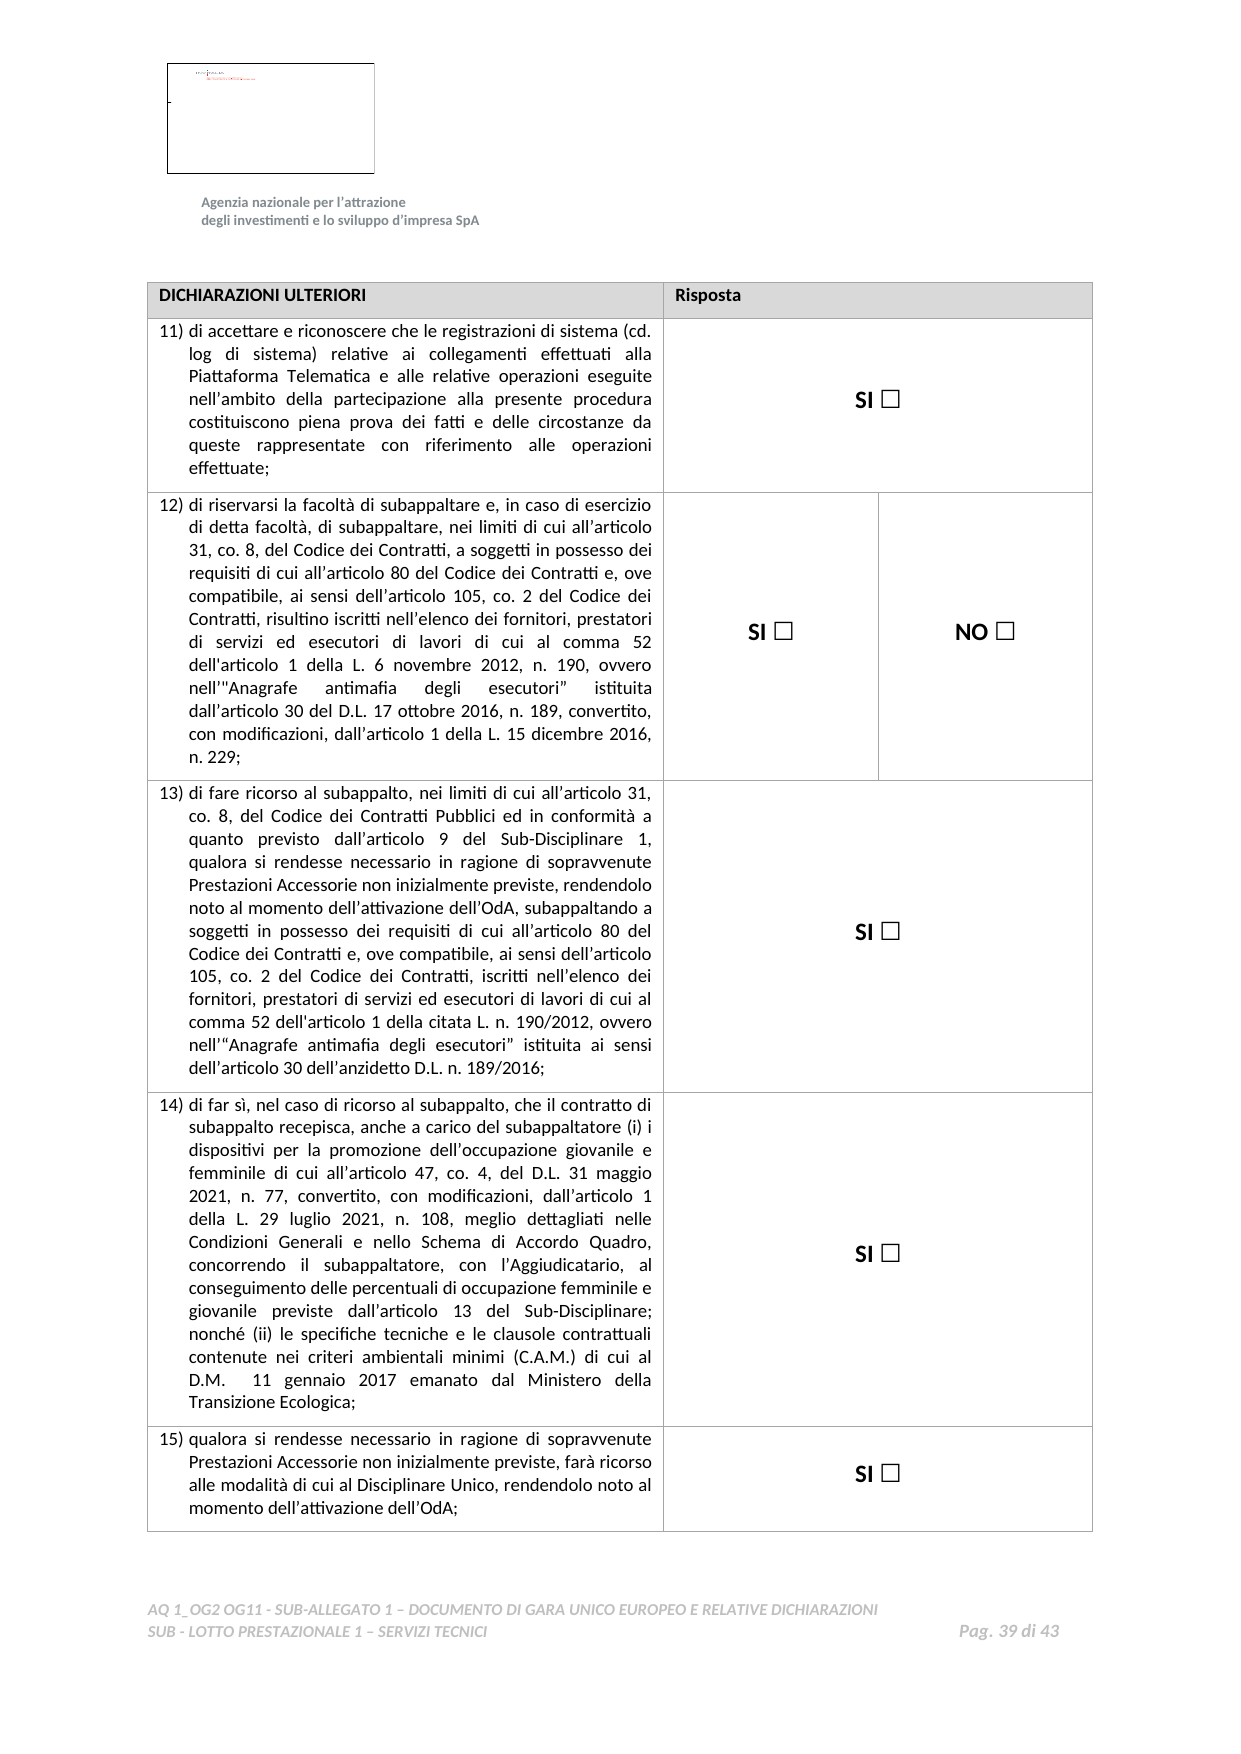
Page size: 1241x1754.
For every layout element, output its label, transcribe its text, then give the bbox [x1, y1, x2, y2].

table_cell NO [879, 493, 1092, 780]
table_cell qualora si rendesse necessario in ragione di sopravvenute Prestazioni Accessorie non inizialmente previste, farà ricorso alle modalità di cui al Disciplinare Unico, rendendolo noto al momento dell’attivazione dell’OdA; [148, 1427, 663, 1531]
table_cell SI [664, 319, 1092, 492]
table_cell SI [664, 1093, 1092, 1426]
table_cell di far sì, nel caso di ricorso al subappalto, che il contratto di subappalto recepisca, anche a carico del subappaltatore (i) i dispositivi per la promozione dell’occupazione giovanile e femminile di cui all’articolo 47, co. 4, del D.L. 31 maggio 2021, n. 77, convertito, con modificazioni, dall’articolo 1 della L. 29 luglio 2021, n. 108, meglio dettagliati nelle Condizioni Generali e nello Schema di Accordo Quadro, concorrendo il subappaltatore, con l’Aggiudicatario, al conseguimento delle percentuali di occupazione femminile e giovanile previste dall’articolo 13 del Sub-Disciplinare; nonché (ii) le specifiche tecniche e le clausole contrattuali contenute nei criteri ambientali minimi (C.A.M.) di cui al D.M. 11 gennaio 2017 emanato dal Ministero della Transizione Ecologica; [148, 1093, 663, 1426]
table_header Risposta [664, 283, 1092, 318]
table_cell SI [664, 1427, 1092, 1531]
table_cell di fare ricorso al subappalto, nei limiti di cui all’articolo 31, co. 8, del Codice dei Contratti Pubblici ed in conformità a quanto previsto dall’articolo 9 del Sub-Disciplinare 1, qualora si rendesse necessario in ragione di sopravvenute Prestazioni Accessorie non inizialmente previste, rendendolo noto al momento dell’attivazione dell’OdA, subappaltando a soggetti in possesso dei requisiti di cui all’articolo 80 del Codice dei Contratti e, ove compatibile, ai sensi dell’articolo 105, co. 2 del Codice dei Contratti, iscritti nell’elenco dei fornitori, prestatori di servizi ed esecutori di lavori di cui al comma 52 dell'articolo 1 della citata L. n. 190/2012, ovvero nell’“Anagrafe antimafia degli esecutori” istituita ai sensi dell’articolo 30 dell’anzidetto D.L. n. 189/2016; [148, 781, 663, 1092]
table_cell di riservarsi la facoltà di subappaltare e, in caso di esercizio di detta facoltà, di subappaltare, nei limiti di cui all’articolo 31, co. 8, del Codice dei Contratti, a soggetti in possesso dei requisiti di cui all’articolo 80 del Codice dei Contratti e, ove compatibile, ai sensi dell’articolo 105, co. 2 del Codice dei Contratti, risultino iscritti nell’elenco dei fornitori, prestatori di servizi ed esecutori di lavori di cui al comma 52 dell'articolo 1 della L. 6 novembre 2012, n. 190, ovvero nell’"Anagrafe antimafia degli esecutori” istituita dall’articolo 30 del D.L. 17 ottobre 2016, n. 189, convertito, con modificazioni, dall’articolo 1 della L. 15 dicembre 2016, n. 229; [148, 493, 663, 780]
table_cell di accettare e riconoscere che le registrazioni di sistema (cd. log di sistema) relative ai collegamenti effettuati alla Piattaforma Telematica e alle relative operazioni eseguite nell’ambito della partecipazione alla presente procedura costituiscono piena prova dei fatti e delle circostanze da queste rappresentate con riferimento alle operazioni effettuate; [148, 319, 663, 492]
table_header DICHIARAZIONI ULTERIORI [148, 283, 663, 318]
table_cell SI [664, 493, 878, 780]
table_cell SI [664, 781, 1092, 1092]
